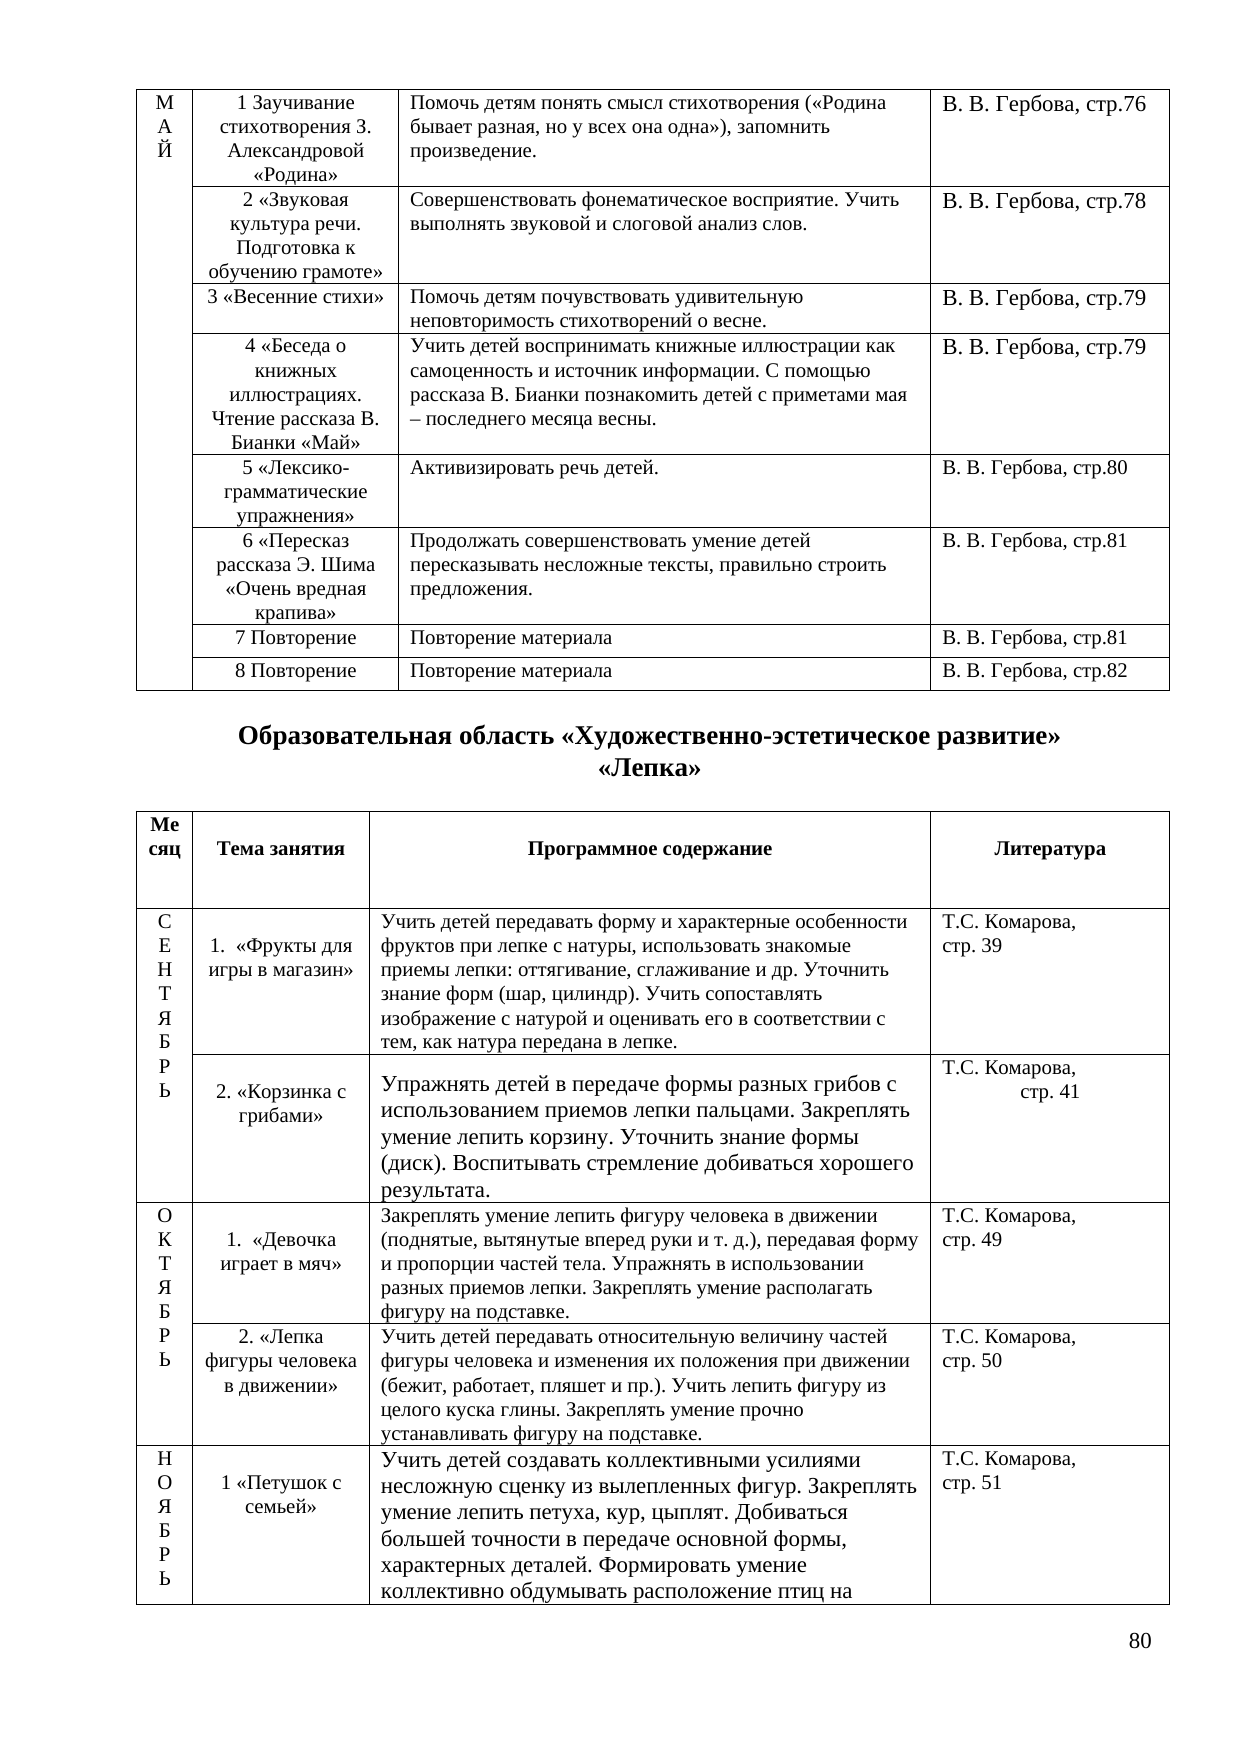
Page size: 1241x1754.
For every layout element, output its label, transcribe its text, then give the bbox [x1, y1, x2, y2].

table_header Месяц [137, 812, 192, 908]
text Образовательная область «Художественно-эстетическое развитие» [148, 719, 1152, 751]
table_cell Т.С. Комарова, стр. 39 [931, 909, 1169, 1053]
table_cell 2. «Корзинка с грибами» [193, 1055, 369, 1202]
table_cell 1. «Фрукты для игры в магазин» [193, 909, 369, 1053]
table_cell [370, 1446, 930, 1604]
table_cell Повторение материала [399, 625, 930, 657]
table_cell Активизировать речь детей. [399, 455, 930, 527]
table_cell Совершенствовать фонематическое восприятие. Учить выполнять звуковой и слоговой анализ слов. [399, 187, 930, 283]
table_cell В. В. Гербова, стр.79 [931, 334, 1169, 454]
table_cell 1 Заучивание стихотворения З. Александровой «Родина» [193, 90, 398, 186]
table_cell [931, 1446, 1169, 1604]
text «Лепка» [148, 751, 1152, 782]
table_cell Упражнять детей в передаче формы разных грибов с использованием приемов лепки пальцами. Закреплять умение лепить корзину. Уточнить знание формы (диск). Воспитывать стремление добиваться хорошего результата. [370, 1055, 930, 1202]
table_cell В. В. Гербова, стр.79 [931, 284, 1169, 332]
table_cell 3 «Весенние стихи» [193, 284, 398, 332]
table_cell 2 «Звуковая культура речи. Подготовка к обучению грамоте» [193, 187, 398, 283]
table_header Программное содержание [370, 812, 930, 908]
table_cell Помочь детям понять смысл стихотворения («Родина бывает разная, но у всех она одна»), запомнить произведение. [399, 90, 930, 186]
table_cell 1. «Девочка играет в мяч» [193, 1203, 369, 1323]
table_cell О К Т Я Б Р Ь [137, 1203, 192, 1445]
table_cell С Е Н Т Я Б Р Ь [137, 909, 192, 1202]
table_cell Т.С. Комарова, стр. 50 [931, 1324, 1169, 1445]
table_cell М А Й [137, 90, 192, 690]
table_cell Помочь детям почувствовать удивительную неповторимость стихотворений о весне. [767, 284, 930, 332]
table_cell В. В. Гербова, стр.81 [931, 625, 1169, 657]
table_cell 5 «Лексико-грамматические упражнения» [193, 455, 398, 527]
table_cell 4 «Беседа о книжных иллюстрациях. Чтение рассказа В. Бианки «Май» [193, 334, 398, 454]
table_cell 2. «Лепка фигуры человека в движении» [193, 1324, 369, 1445]
table_cell Учить детей передавать относительную величину частей фигуры человека и изменения их положения при движении (бежит, работает, пляшет и пр.). Учить лепить фигуру из целого куска глины. Закреплять умение прочно устанавливать фигуру на подставке. [370, 1324, 930, 1445]
table_header Тема занятия [193, 812, 369, 908]
table_cell Т.С. Комарова, стр. 41 [931, 1055, 1169, 1202]
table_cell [193, 1446, 369, 1604]
table_cell 7 Повторение [193, 625, 398, 657]
table_cell Н О Я Б Р Ь [137, 1446, 192, 1604]
table_cell Учить детей воспринимать книжные иллюстрации как самоценность и источник информации. С помощью рассказа В. Бианки познакомить детей с приметами мая – последнего месяца весны. [399, 334, 930, 454]
table_cell В. В. Гербова, стр.78 [931, 187, 1169, 283]
table_cell Т.С. Комарова, стр. 49 [931, 1203, 1169, 1323]
table_cell В. В. Гербова, стр.80 [931, 455, 1169, 527]
table_cell В. В. Гербова, стр.81 [931, 528, 1169, 624]
table_cell Повторение материала [399, 658, 930, 690]
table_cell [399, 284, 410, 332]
table_cell 6 «Пересказ рассказа Э. Шима «Очень вредная крапива» [193, 528, 398, 624]
table_cell В. В. Гербова, стр.82 [931, 658, 1169, 690]
table_cell Учить детей передавать форму и характерные особенности фруктов при лепке с натуры, использовать знакомые приемы лепки: оттягивание, сглаживание и др. Уточнить знание форм (шар, цилиндр). Учить сопоставлять изображение с натурой и оценивать его в соответствии с тем, как натура передана в лепке. [370, 909, 930, 1053]
table_cell Закреплять умение лепить фигуру человека в движении (поднятые, вытянутые вперед руки и т. д.), передавая форму и пропорции частей тела. Упражнять в использовании разных приемов лепки. Закреплять умение располагать фигуру на подставке. [370, 1203, 930, 1323]
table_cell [931, 90, 1169, 186]
table_cell 8 Повторение [193, 658, 398, 690]
table_cell Продолжать совершенствовать умение детей пересказывать несложные тексты, правильно строить предложения. [399, 528, 930, 624]
table_header Литература [931, 812, 1169, 908]
